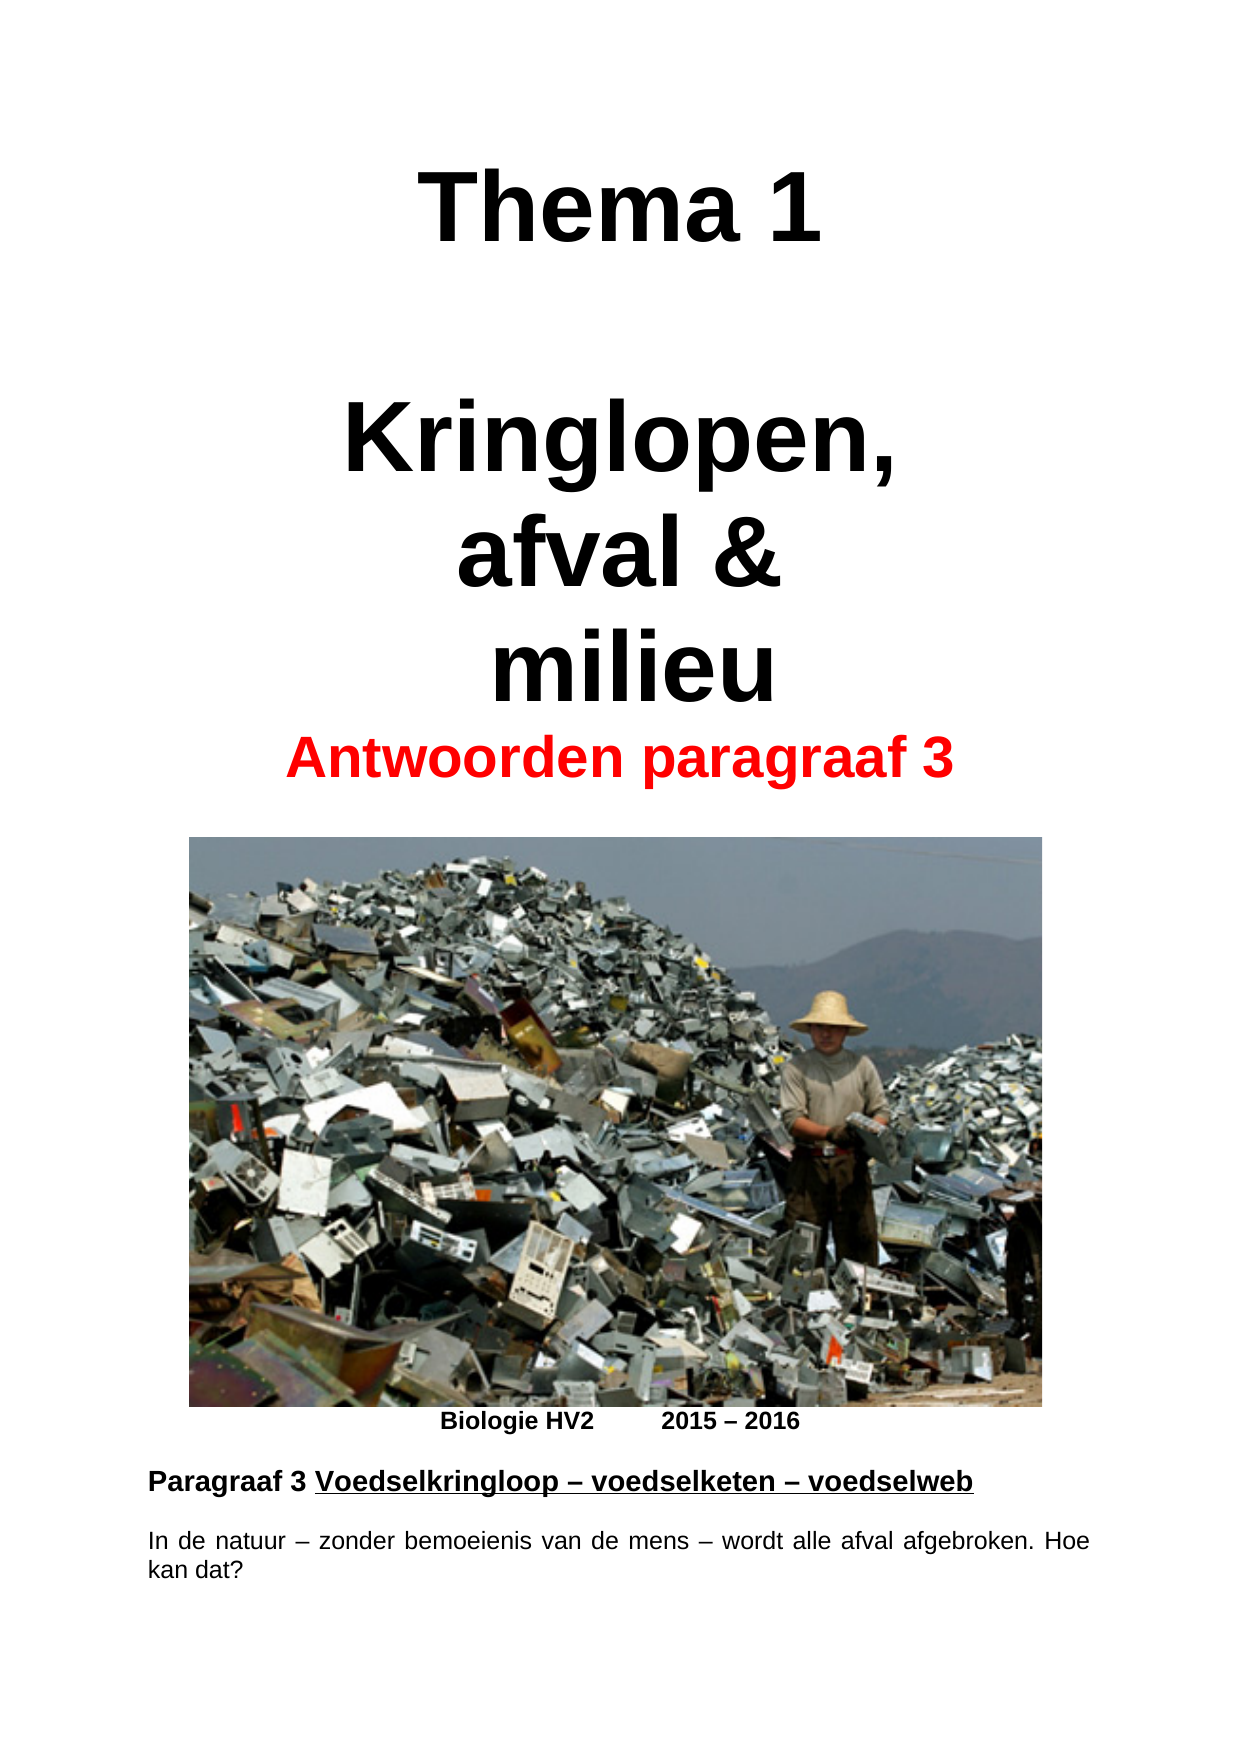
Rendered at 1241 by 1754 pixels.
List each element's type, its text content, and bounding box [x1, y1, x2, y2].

picture [189, 837, 1043, 1407]
text Thema 1 [148, 148, 1093, 263]
text In de natuur – zonder bemoeienis van de mens – wordt alle afval afgebroken. Hoe kan dat? [148, 1526, 1093, 1583]
text milieu [148, 608, 1093, 723]
text Kringlopen, [148, 378, 1093, 493]
text Paragraaf 3 Voedselkringloop – voedselketen – voedselweb [148, 1464, 1093, 1497]
text afval & [148, 493, 1093, 608]
text Antwoorden paragraaf 3 [148, 723, 1093, 790]
